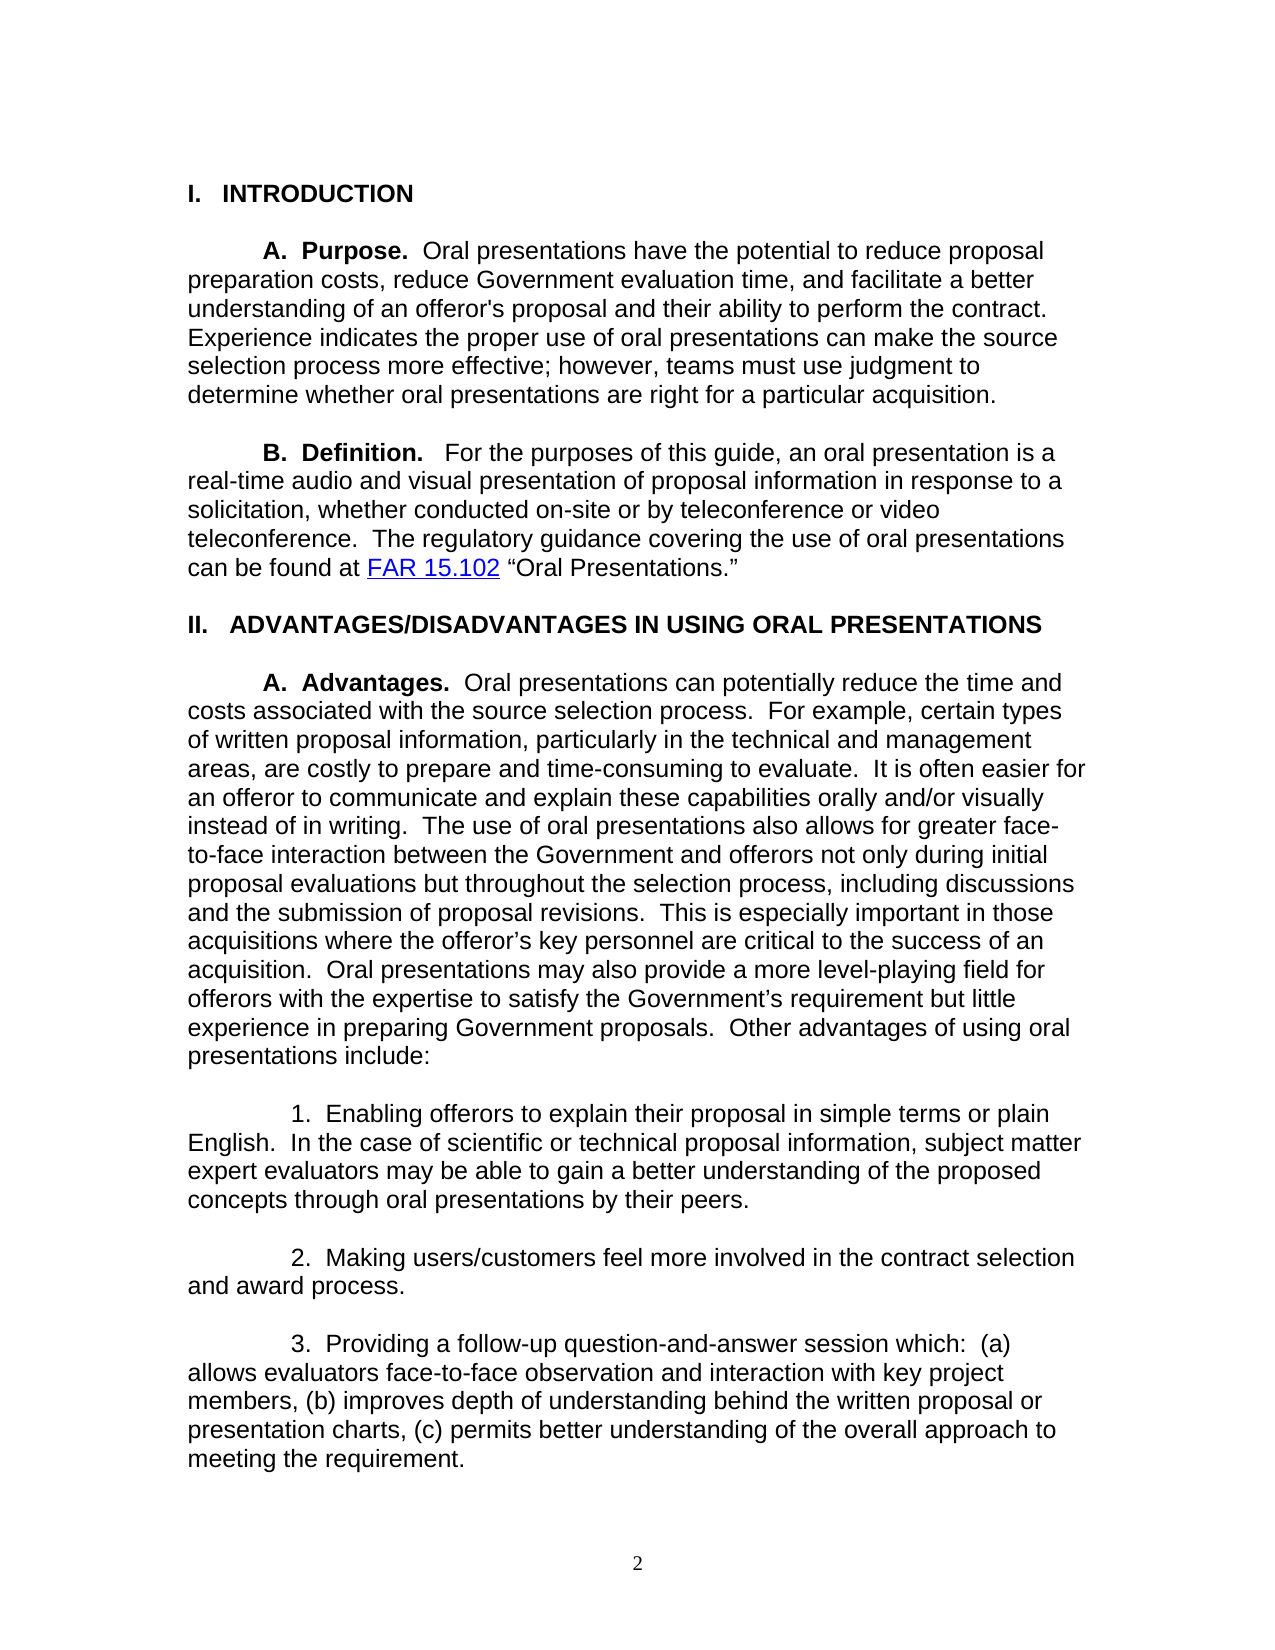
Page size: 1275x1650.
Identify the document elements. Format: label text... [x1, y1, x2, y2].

text A. Advantages. Oral presentations can potentially reduce the time and costs associated with the source selection process. For example, certain types of written proposal information, particularly in the technical and management areas, are costly to prepare and time-consuming to evaluate. It is often easier for an offeror to communicate and explain these capabilities orally and/or visually instead of in writing. The use of oral presentations also allows for greater face-to-face interaction between the Government and offerors not only during initial proposal evaluations but throughout the selection process, including discussions and the submission of proposal revisions. This is especially important in those acquisitions where the offeror’s key personnel are critical to the success of an acquisition. Oral presentations may also provide a more level-playing field for offerors with the expertise to satisfy the Government’s requirement but little experience in preparing Government proposals. Other advantages of using oral presentations include: [187, 667, 1087, 1070]
text II. ADVANTAGES/DISADVANTAGES IN USING ORAL PRESENTATIONS [187, 610, 1087, 639]
text B. Definition. For the purposes of this guide, an oral presentation is a real-time audio and visual presentation of proposal information in response to a solicitation, whether conducted on-site or by teleconference or video teleconference. The regulatory guidance covering the use of oral presentations can be found at FAR 15.102 “Oral Presentations.” [187, 437, 1087, 581]
text 2. Making users/customers feel more involved in the contract selection and award process. [187, 1242, 1087, 1300]
text I. INTRODUCTION [187, 179, 1087, 207]
text A. Purpose. Oral presentations have the potential to reduce proposal preparation costs, reduce Government evaluation time, and facilitate a better understanding of an offeror's proposal and their ability to perform the contract. Experience indicates the proper use of oral presentations can make the source selection process more effective; however, teams must use judgment to determine whether oral presentations are right for a particular acquisition. [187, 236, 1087, 409]
text 1. Enabling offerors to explain their proposal in simple terms or plain English. In the case of scientific or technical proposal information, subject matter expert evaluators may be able to gain a better understanding of the proposed concepts through oral presentations by their peers. [187, 1099, 1087, 1214]
text 3. Providing a follow-up question-and-answer session which: (a) allows evaluators face-to-face observation and interaction with key project members, (b) improves depth of understanding behind the written proposal or presentation charts, (c) permits better understanding of the overall approach to meeting the requirement. [187, 1329, 1087, 1472]
